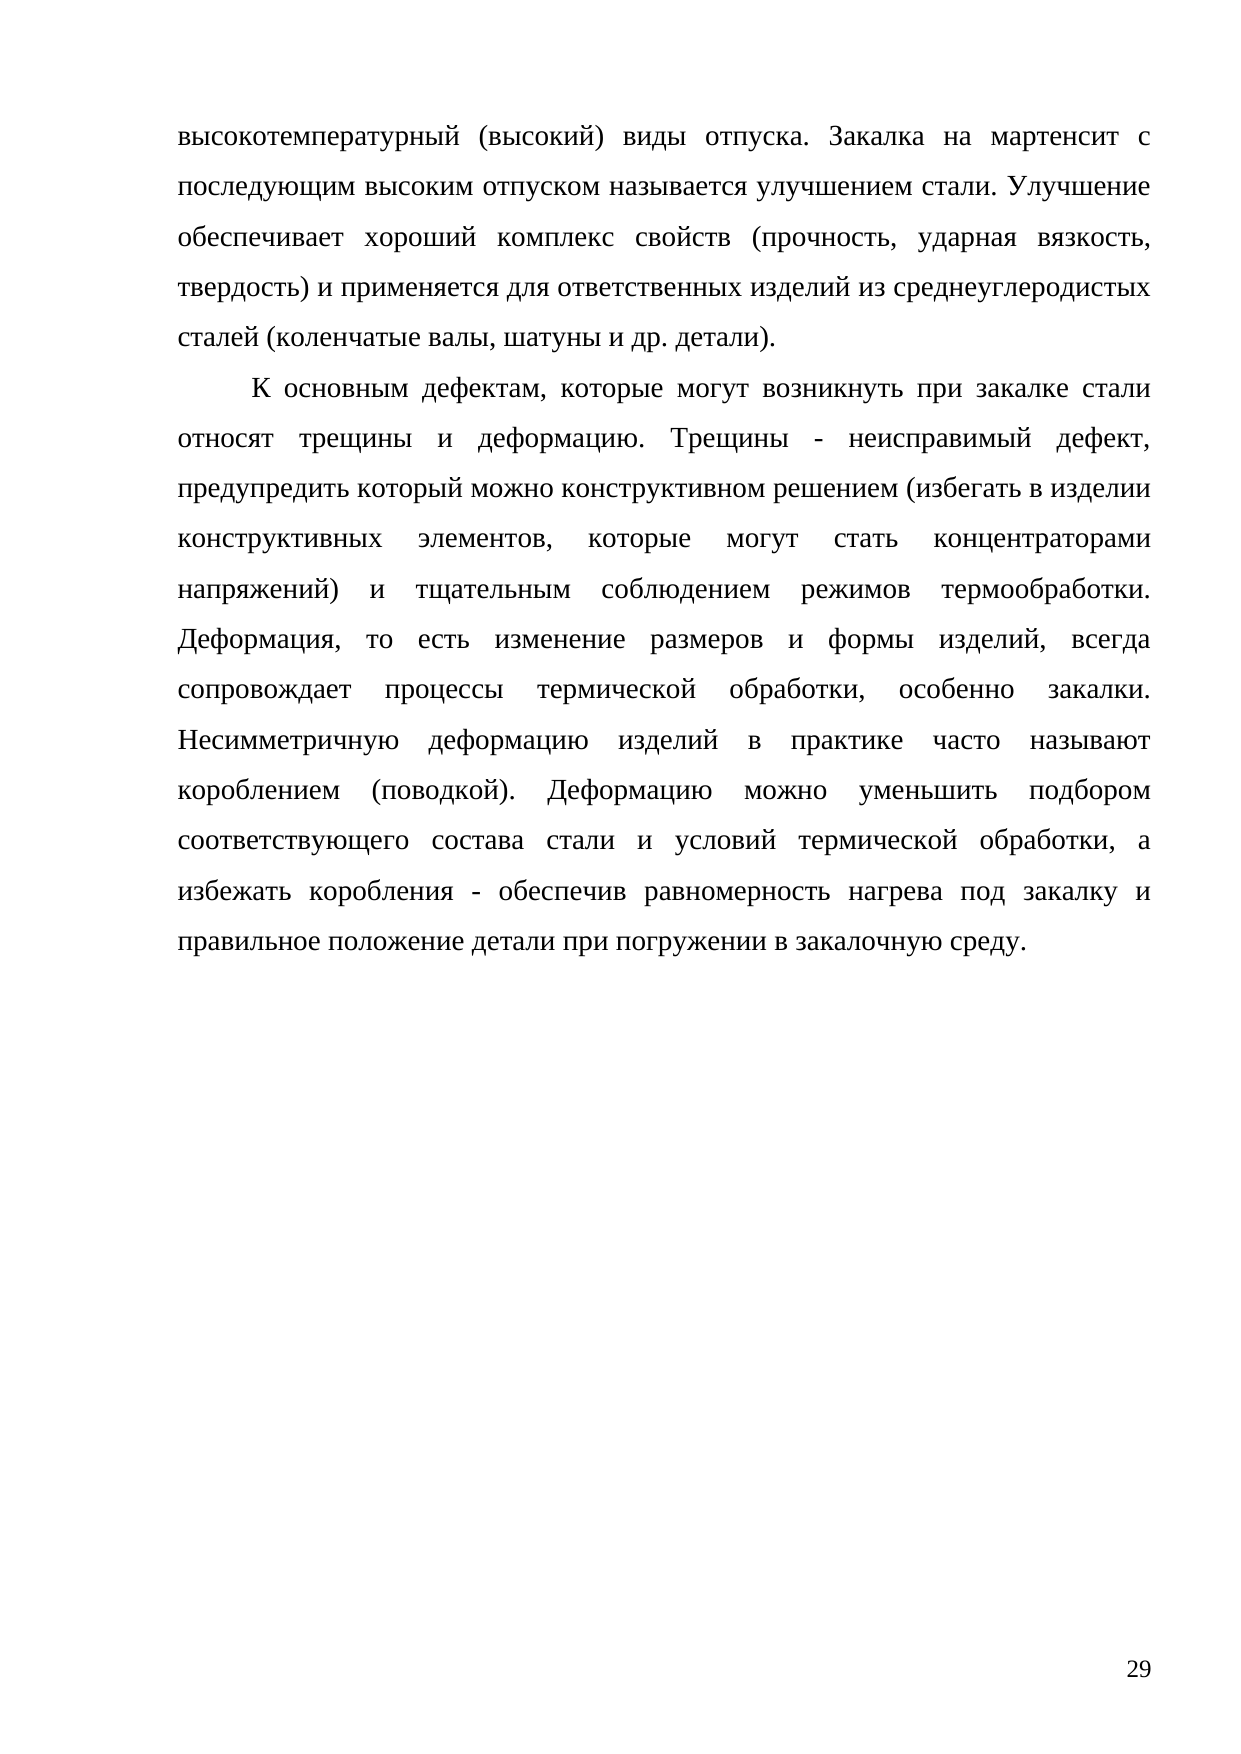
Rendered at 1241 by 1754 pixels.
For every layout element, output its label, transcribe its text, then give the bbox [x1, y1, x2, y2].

text К основным дефектам, которые могут возникнуть при закалке стали относят трещины и деформацию. Трещины - неисправимый дефект, предупредить который можно конструктивном решением (избегать в изделии конструктивных элементов, которые могут стать концентраторами напряжений) и тщательным соблюдением режимов термообработки. Деформация, то есть изменение размеров и формы изделий, всегда сопровождает процессы термической обработки, особенно закалки. Несимметричную деформацию изделий в практике часто называют короблением (поводкой). Деформацию можно уменьшить подбором соответствующего состава стали и условий термической обработки, а избежать коробления - обеспечив равномерность нагрева под закалку и правильное положение детали при погружении в закалочную среду. [177, 370, 1152, 957]
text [177, 118, 1152, 353]
